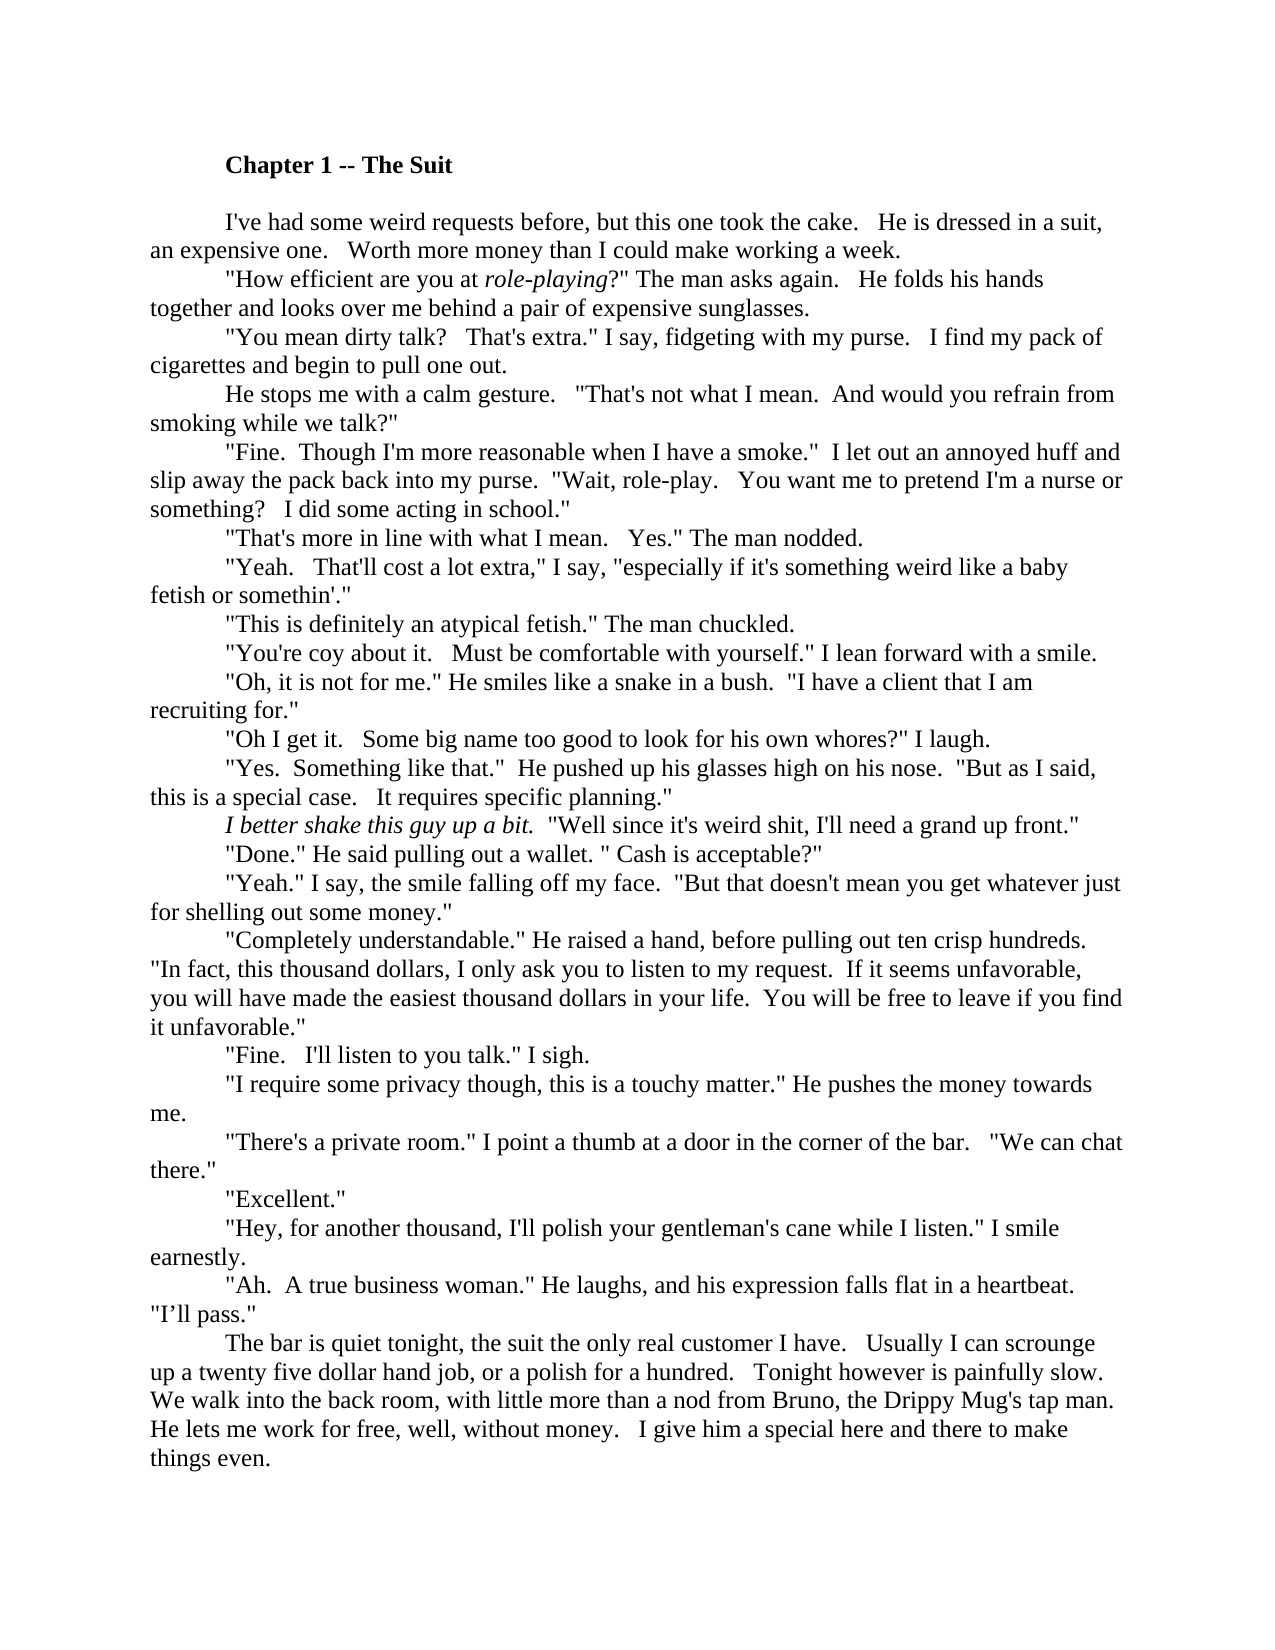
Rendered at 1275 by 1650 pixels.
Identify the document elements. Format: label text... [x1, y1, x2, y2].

text "Fine. Though I'm more reasonable when I have a smoke." I let out an annoyed huff and slip away the pack back into my purse. "Wait, role-play. You want me to pretend I'm a nurse or something? I did some acting in school." [150, 437, 1125, 523]
text "How efficient are you at role-playing?" The man asks again. He folds his hands together and looks over me behind a pair of expensive sunglasses. [150, 264, 1125, 322]
text "Yes. Something like that." He pushed up his glasses high on his nose. "But as I said, this is a special case. It requires specific planning." [150, 753, 1125, 811]
text "I require some privacy though, this is a touchy matter." He pushes the money towards me. [150, 1069, 1125, 1127]
text I better shake this guy up a bit. "Well since it's weird shit, I'll need a grand up front." [150, 811, 1125, 839]
text The bar is quiet tonight, the suit the only real customer I have. Usually I can scrounge up a twenty five dollar hand job, or a polish for a hundred. Tonight however is painfully slow. We walk into the back room, with little more than a nod from Bruno, the Drippy Mug's tap man. He lets me work for free, well, without money. I give him a special here and there to make things even. [150, 1328, 1125, 1472]
text "You mean dirty talk? That's extra." I say, fidgeting with my purse. I find my pack of cigarettes and begin to pull one out. [150, 322, 1125, 379]
text "Oh, it is not for me." He smiles like a snake in a bush. "I have a client that I am recruiting for." [150, 667, 1125, 724]
text "Done." He said pulling out a wallet. " Cash is acceptable?" [150, 839, 1125, 868]
text "Excellent." "Hey, for another thousand, I'll polish your gentleman's cane while I listen." I smile earnestly. [150, 1184, 1125, 1271]
text "Ah. A true business woman." He laughs, and his expression falls flat in a heartbeat. "I’ll pass." [150, 1271, 1125, 1328]
text "Oh I get it. Some big name too good to look for his own whores?" I laugh. [150, 724, 1125, 753]
text "Yeah." I say, the smile falling off my face. "But that doesn't mean you get whatever just for shelling out some money." [150, 868, 1125, 926]
text I've had some weird requests before, but this one took the cake. He is dressed in a suit, an expensive one. Worth more money than I could make working a week. [150, 207, 1125, 264]
text "This is definitely an atypical fetish." The man chuckled. [150, 609, 1125, 638]
text "Completely understandable." He raised a hand, before pulling out ten crisp hundreds. "In fact, this thousand dollars, I only ask you to listen to my request. If it seems unfavorable, you will have made the easiest thousand dollars in your life. You will be free to leave if you find it unfavorable." [150, 926, 1125, 1041]
text Chapter 1 -- The Suit [150, 150, 1125, 179]
text "Yeah. That'll cost a lot extra," I say, "especially if it's something weird like a baby fetish or somethin'." [150, 552, 1125, 609]
text "That's more in line with what I mean. Yes." The man nodded. [150, 523, 1125, 552]
text "There's a private room." I point a thumb at a door in the corner of the bar. "We can chat there." [150, 1127, 1125, 1184]
text "Fine. I'll listen to you talk." I sigh. [150, 1041, 1125, 1069]
text "You're coy about it. Must be comfortable with yourself." I lean forward with a smile. [150, 638, 1125, 667]
text He stops me with a calm gesture. "That's not what I mean. And would you refrain from smoking while we talk?" [150, 379, 1125, 437]
